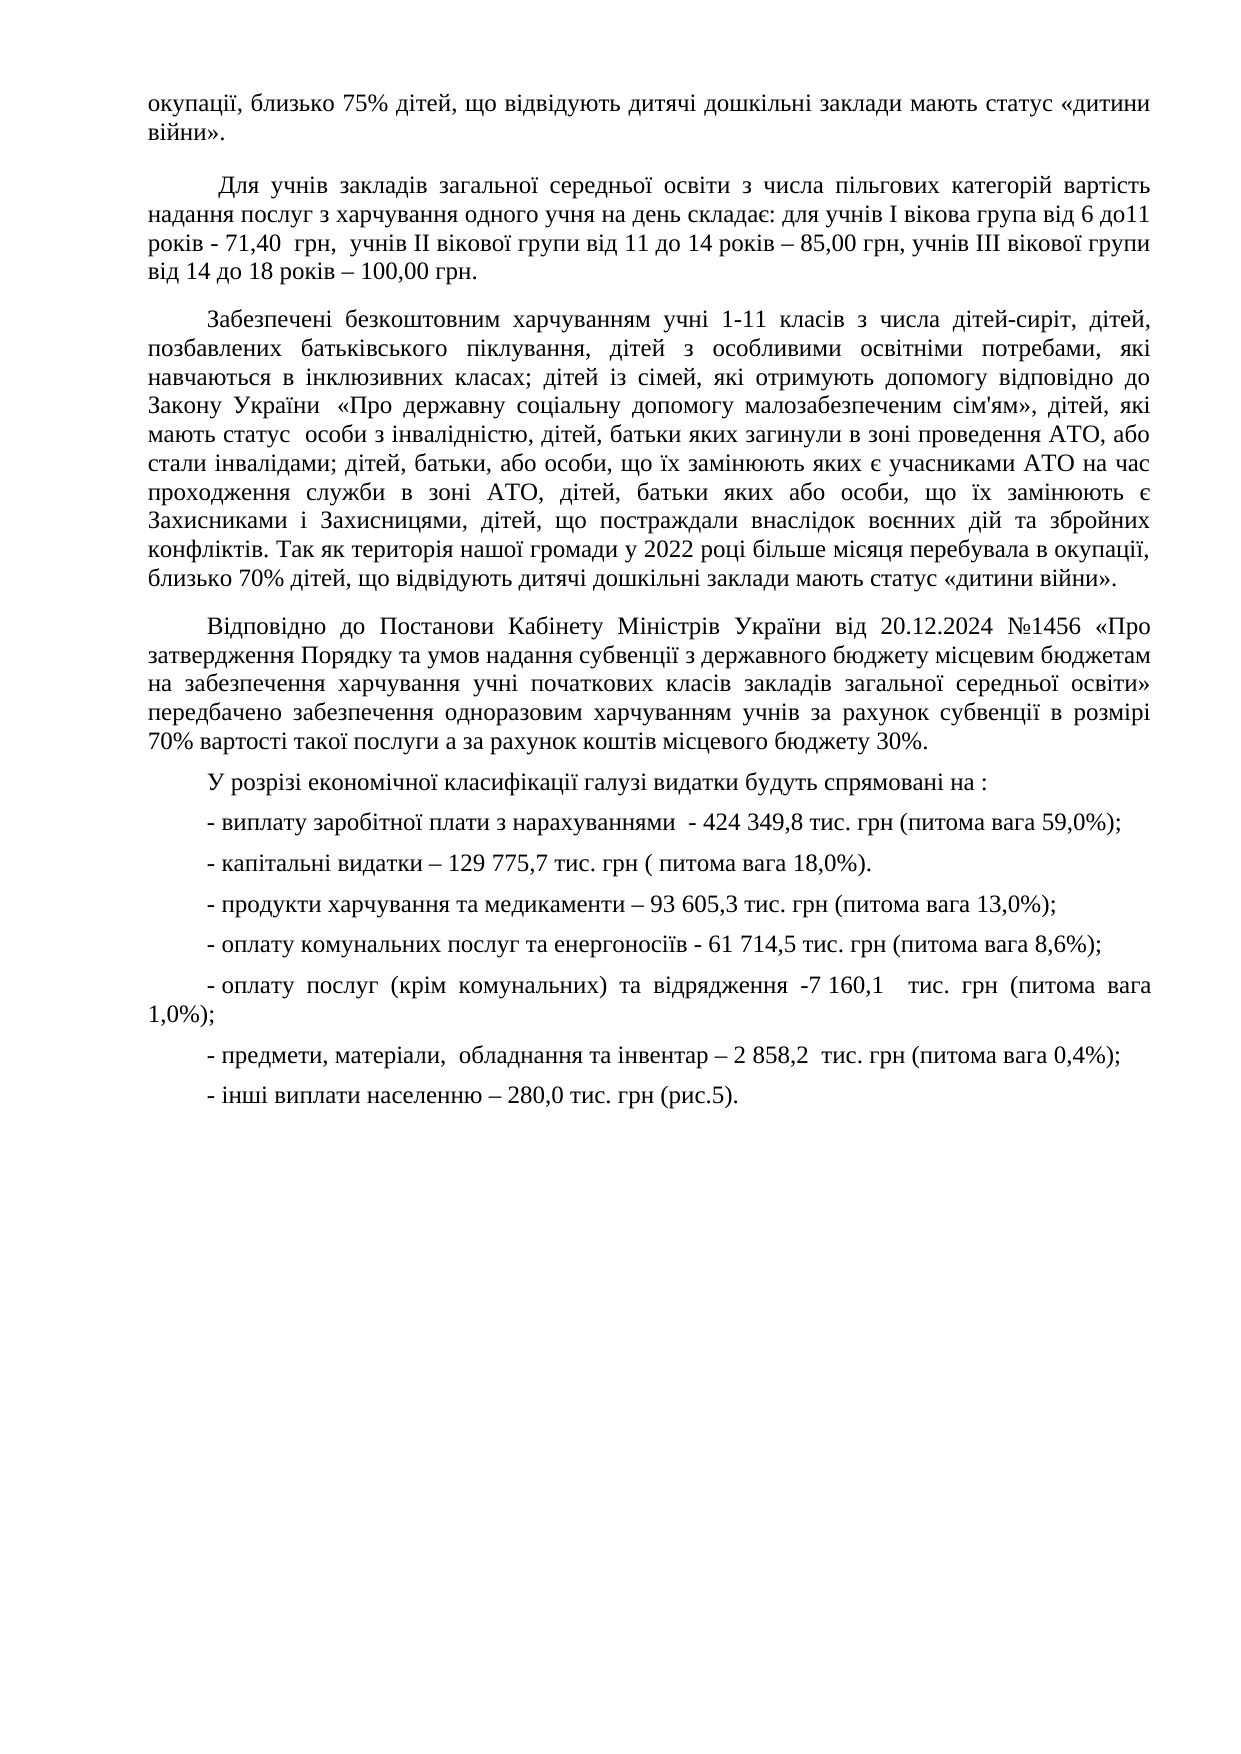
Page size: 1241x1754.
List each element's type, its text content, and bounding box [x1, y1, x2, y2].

list капітальні видатки – 129 775,7 тис. грн ( питома вага 18,0%). [148, 848, 1152, 877]
list оплату послуг (крім комунальних) та відрядження -7 160,1 тис. грн (питома вага 1,0%); [148, 970, 1152, 1028]
text У розрізі економічної класифікації галузі видатки будуть спрямовані на : [148, 767, 1152, 795]
text Для учнів закладів загальної середньої освіти з числа пільгових категорій вартість надання послуг з харчування одного учня на день складає: для учнів І вікова група від 6 до11 років - 71,40 грн, учнів ІІ вікової групи від 11 до 14 років – 85,00 грн, учнів ІІІ вікової групи від 14 до 18 років – 100,00 грн. [148, 170, 1152, 285]
list продукти харчування та медикаменти – 93 605,3 тис. грн (питома вага 13,0%); [118, 889, 1152, 918]
list інші виплати населенню – 280,0 тис. грн (рис.5). [148, 1081, 1152, 1109]
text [148, 88, 1152, 146]
list предмети, матеріали, обладнання та інвентар – 2 858,2 тис. грн (питома вага 0,4%); [148, 1040, 1152, 1068]
list виплату заробітної плати з нарахуваннями - 424 349,8 тис. грн (питома вага 59,0%); [148, 807, 1152, 836]
text Відповідно до Постанови Кабінету Міністрів України від 20.12.2024 №1456 «Про затвердження Порядку та умов надання субвенції з державного бюджету місцевим бюджетам на забезпечення харчування учні початкових класів закладів загальної середньої освіти» передбачено забезпечення одноразовим харчуванням учнів за рахунок субвенції в розмірі 70% вартості такої послуги а за рахунок коштів місцевого бюджету 30%. [148, 611, 1152, 755]
text Забезпечені безкоштовним харчуванням учні 1-11 класів з числа дітей-сиріт, дітей, позбавлених батьківського піклування, дітей з особливими освітніми потребами, які навчаються в інклюзивних класах; дітей із сімей, які отримують допомогу відповідно до Закону України «Про державну соціальну допомогу малозабезпеченим сім'ям», дітей, які мають статус особи з інвалідністю, дітей, батьки яких загинули в зоні проведення АТО, або стали інвалідами; дітей, батьки, або особи, що їх замінюють яких є учасниками АТО на час проходження служби в зоні АТО, дітей, батьки яких або особи, що їх замінюють є Захисниками і Захисницями, дітей, що постраждали внаслідок воєнних дій та збройних конфліктів. Так як територія нашої громади у 2022 році більше місяця перебувала в окупації, близько 70% дітей, що відвідують дитячі дошкільні заклади мають статус «дитини війни». [148, 304, 1152, 592]
list оплату комунальних послуг та енергоносіїв - 61 714,5 тис. грн (питома вага 8,6%); [118, 929, 1152, 958]
